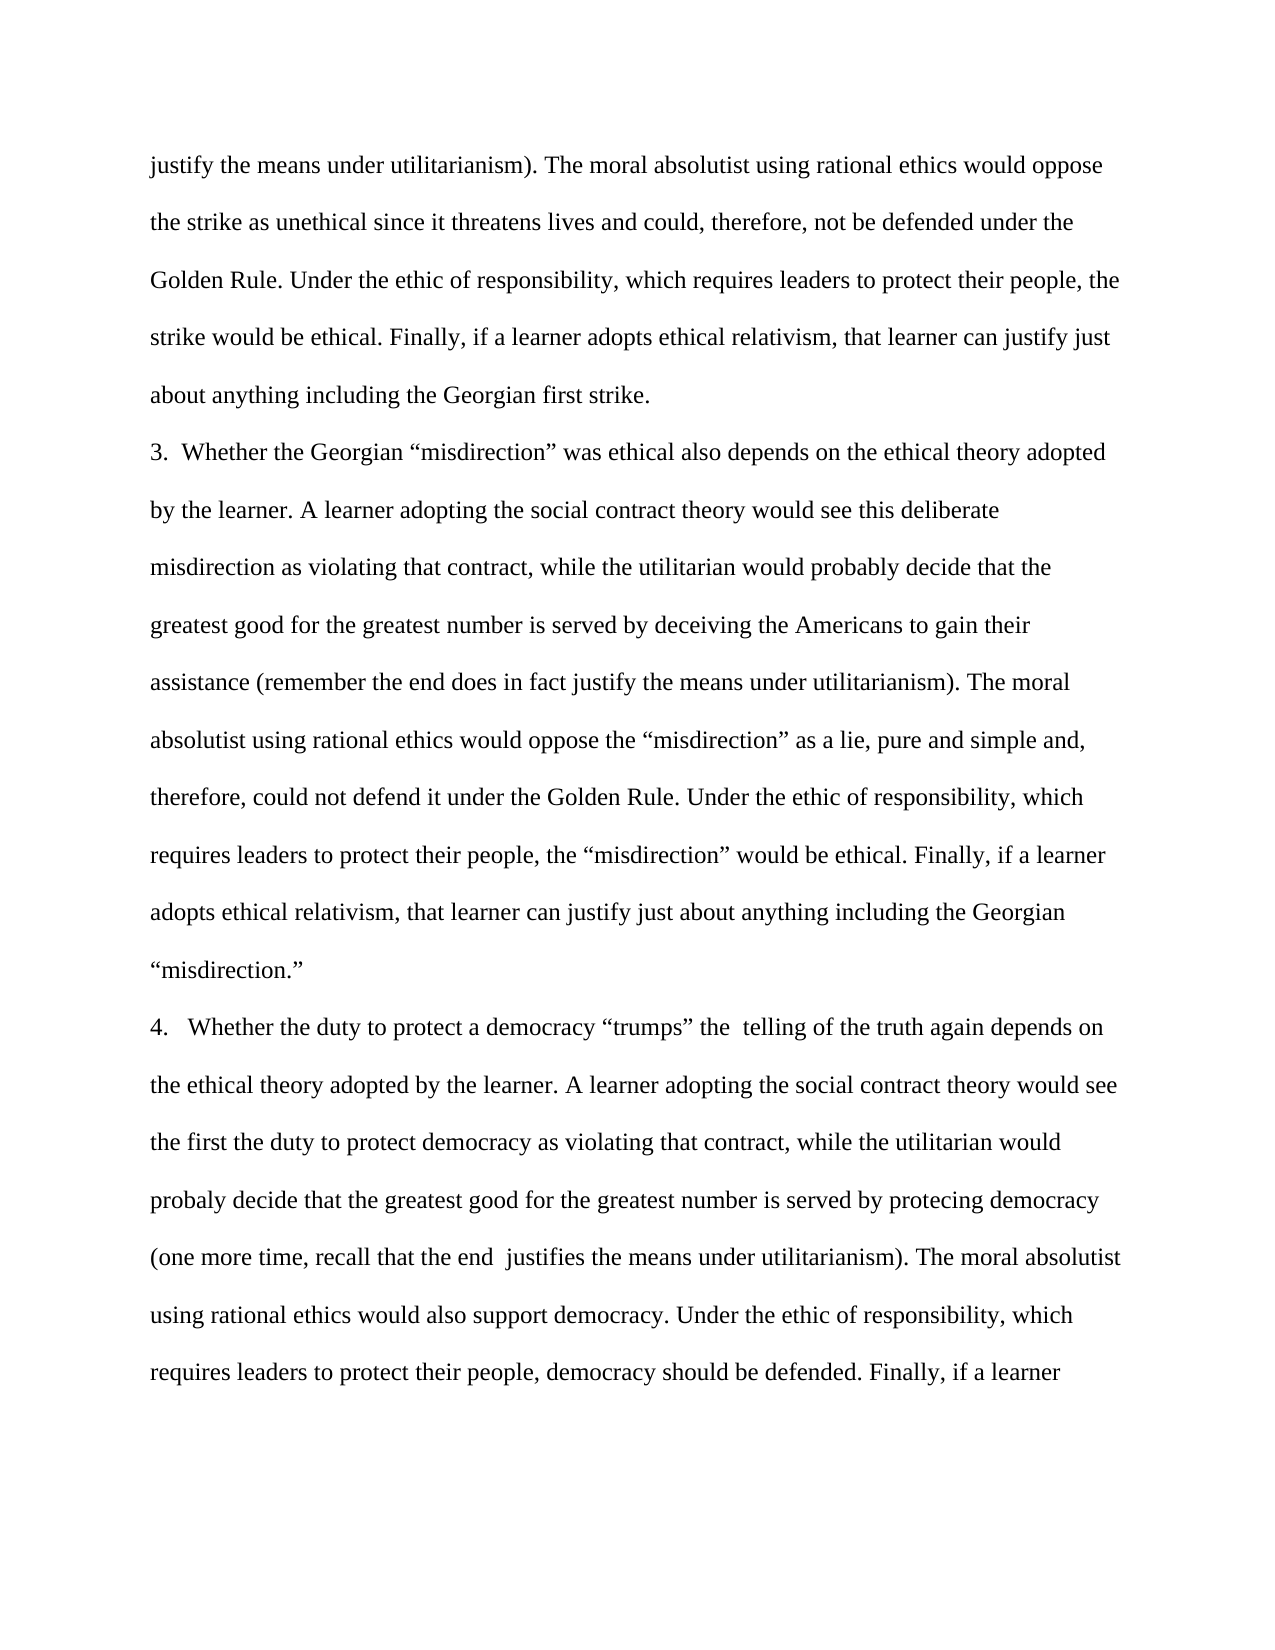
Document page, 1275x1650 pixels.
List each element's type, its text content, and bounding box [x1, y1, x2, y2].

text 3. Whether the Georgian “misdirection” was ethical also depends on the ethical theory adopted by the learner. A learner adopting the social contract theory would see this deliberate misdirection as violating that contract, while the utilitarian would probably decide that the greatest good for the greatest number is served by deceiving the Americans to gain their assistance (remember the end does in fact justify the means under utilitarianism). The moral absolutist using rational ethics would oppose the “misdirection” as a lie, pure and simple and, therefore, could not defend it under the Golden Rule. Under the ethic of responsibility, which requires leaders to protect their people, the “misdirection” would be ethical. Finally, if a learner adopts ethical relativism, that learner can justify just about anything including the Georgian “misdirection.” [150, 437, 1125, 984]
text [150, 150, 1125, 409]
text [150, 1012, 1125, 1386]
